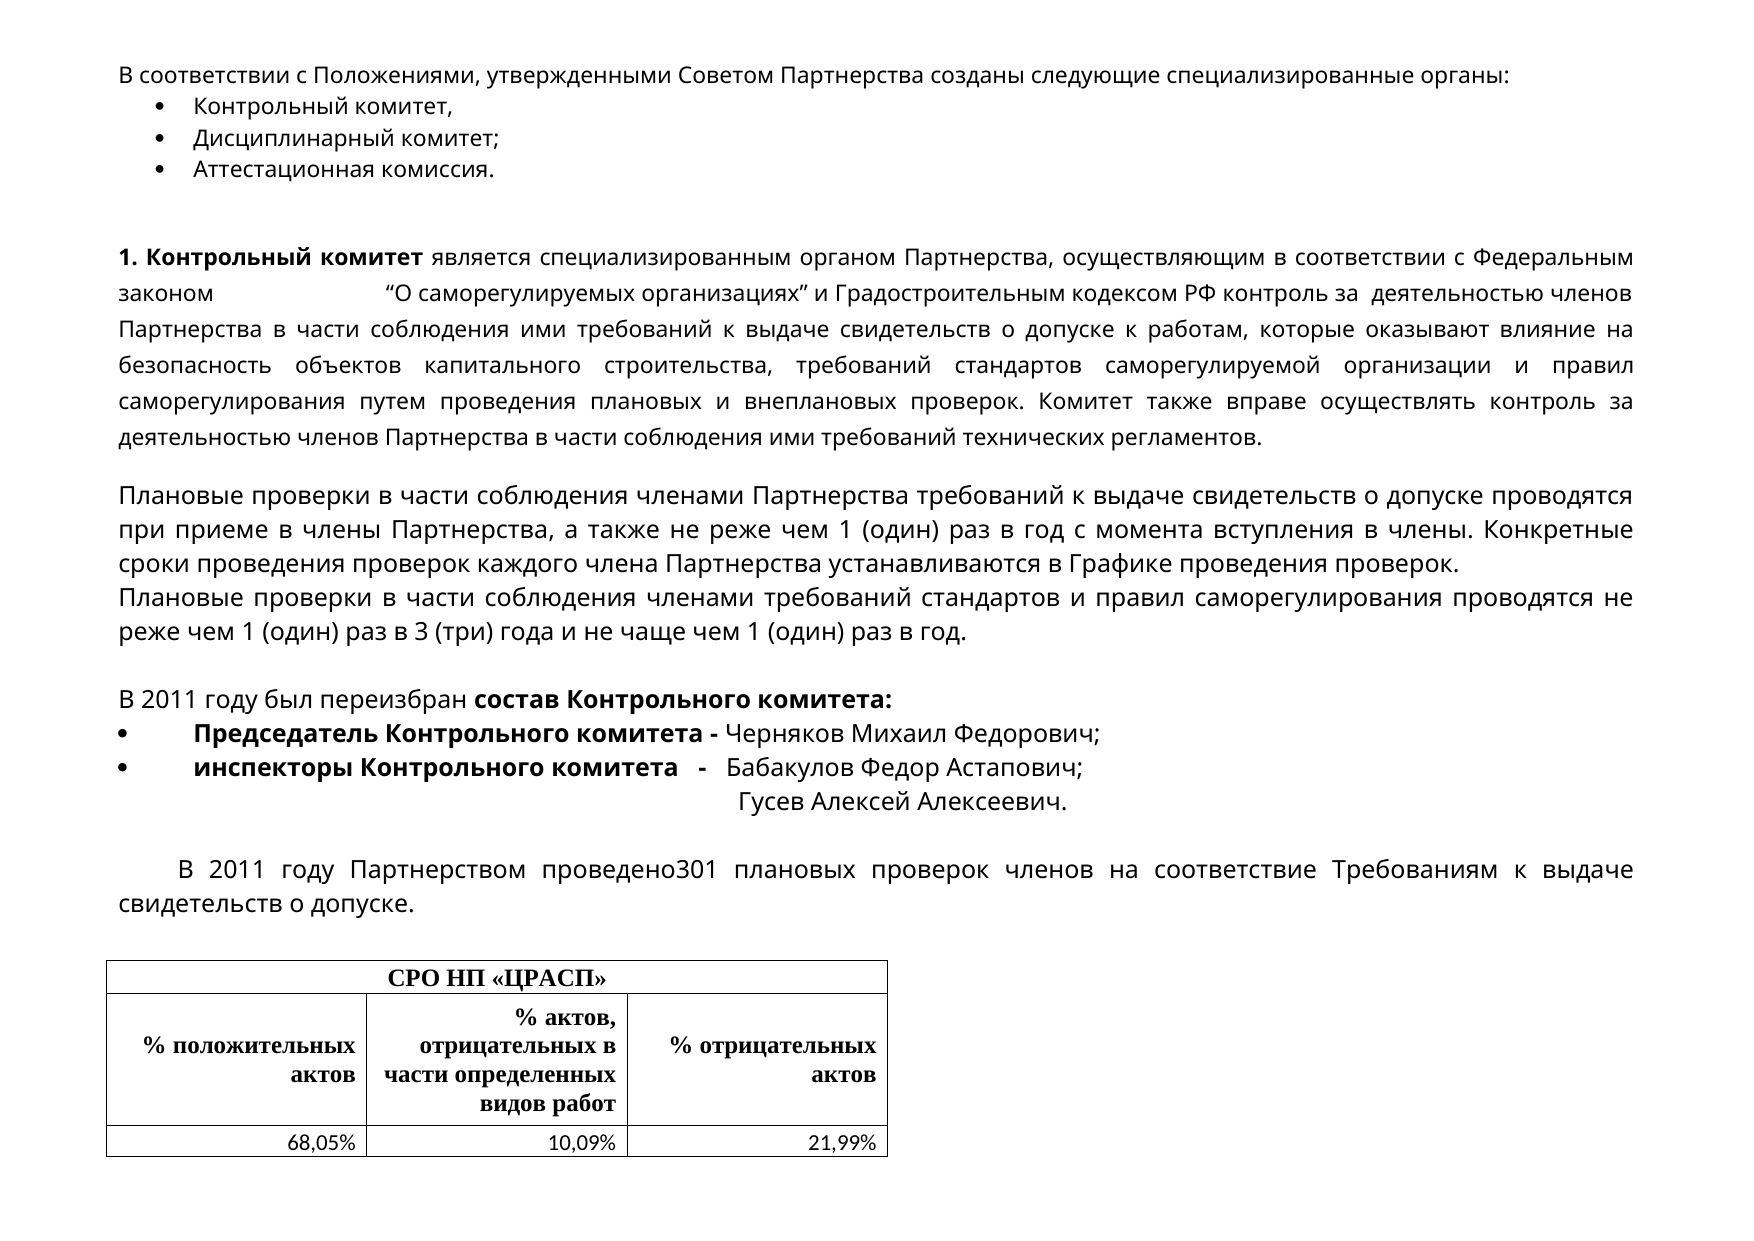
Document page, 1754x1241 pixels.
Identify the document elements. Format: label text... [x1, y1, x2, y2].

text В 2011 году Партнерством проведено301 плановых проверок членов на соответствие Требованиям к выдаче свидетельств о допуске. [118, 852, 1636, 920]
table_cell 68,05% [107, 1126, 366, 1156]
table_cell 21,99% [628, 1126, 887, 1156]
list Контрольный комитет, [156, 90, 1636, 122]
list Аттестационная комиссия. [156, 153, 1636, 184]
table_cell % актов, отрицательных в части определенных видов работ [367, 994, 627, 1124]
text 1. Контрольный комитет является специализированным органом Партнерства, осуществляющим в соответствии с Федеральным законом “О саморегулируемых организациях” и Градостроительным кодексом РФ контроль за деятельностью членов Партнерства в части соблюдения ими требований к выдаче свидетельств о допуске к работам, которые оказывают влияние на безопасность объектов капитального строительства, требований стандартов саморегулируемой организации и правил саморегулирования путем проведения плановых и внеплановых проверок. Комитет также вправе осуществлять контроль за деятельностью членов Партнерства в части соблюдения ими требований технических регламентов. [118, 241, 1636, 452]
text Плановые проверки в части соблюдения членами требований стандартов и правил саморегулирования проводятся не реже чем 1 (один) раз в 3 (три) года и не чаще чем 1 (один) раз в год. [118, 579, 1636, 648]
list Дисциплинарный комитет; [156, 122, 1636, 153]
list инспекторы Контрольного комитета - Бабакулов Федор Астапович; [118, 750, 1636, 784]
table_cell % отрицательных актов [628, 994, 887, 1124]
text В соответствии с Положениями, утвержденными Советом Партнерства созданы следующие специализированные органы: [118, 59, 1636, 90]
list Председатель Контрольного комитета - Черняков Михаил Федорович; [118, 716, 1636, 750]
text В 2011 году был переизбран состав Контрольного комитета: [118, 682, 1636, 716]
text Гусев Алексей Алексеевич. [118, 784, 1636, 818]
table_header СРО НП «ЦРАСП» [107, 961, 887, 993]
text Плановые проверки в части соблюдения членами Партнерства требований к выдаче свидетельств о допуске проводятся при приеме в члены Партнерства, а также не реже чем 1 (один) раз в год с момента вступления в члены. Конкретные сроки проведения проверок каждого члена Партнерства устанавливаются в Графике проведения проверок. [118, 477, 1636, 579]
table_cell % положительных актов [107, 994, 366, 1124]
table_cell 10,09% [367, 1126, 627, 1156]
